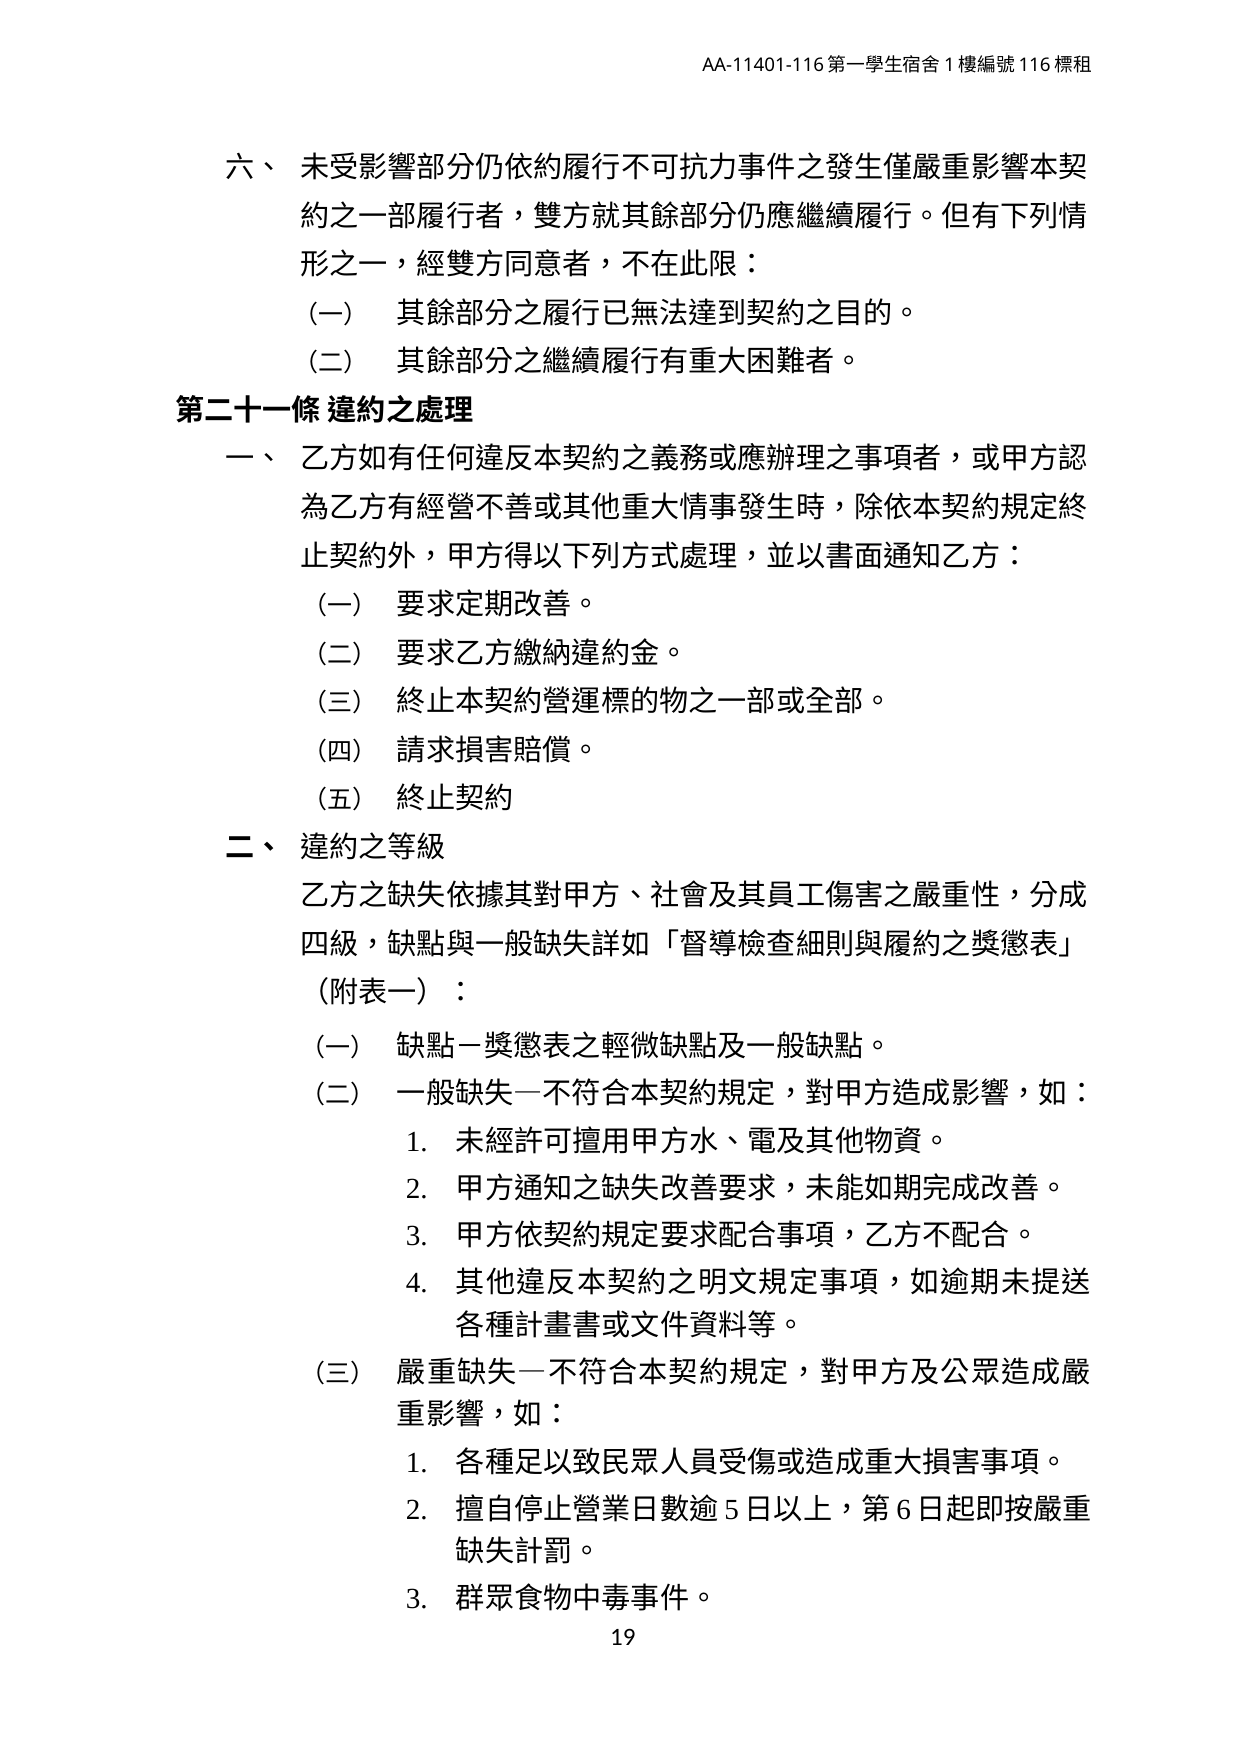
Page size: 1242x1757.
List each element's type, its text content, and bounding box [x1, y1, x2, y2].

list 擅自停止營業日數逾5日以上，第6日起即按嚴重缺失計罰。 [406, 1485, 1092, 1570]
list 嚴重缺失—不符合本契約規定，對甲方及公眾造成嚴重影響，如： [300, 1348, 1092, 1433]
text 第二十一條 違約之處理 [175, 386, 1092, 429]
list 終止契約 [302, 775, 1092, 817]
list 其餘部分之繼續履行有重大困難者。 [293, 338, 1092, 380]
list 終止本契約營運標的物之一部或全部。 [302, 678, 1092, 720]
list 缺點－獎懲表之輕微缺點及一般缺點。 [300, 1022, 1092, 1065]
list 乙方之缺失依據其對甲方、社會及其員工傷害之嚴重性，分成四級，缺點與一般缺失詳如「督導檢查細則與履約之獎懲表」（附表一）： [300, 872, 1092, 1011]
list 違約之等級 [225, 823, 1092, 866]
list 乙方如有任何違反本契約之義務或應辦理之事項者，或甲方認為乙方有經營不善或其他重大情事發生時，除依本契約規定終止契約外，甲方得以下列方式處理，並以書面通知乙方： [225, 435, 1092, 574]
list 請求損害賠償。 [302, 726, 1092, 768]
list 其餘部分之履行已無法達到契約之目的。 [293, 289, 1092, 332]
list 要求定期改善。 [302, 581, 1092, 623]
list 甲方通知之缺失改善要求，未能如期完成改善。 [406, 1164, 1092, 1207]
list 一般缺失—不符合本契約規定，對甲方造成影響，如： [300, 1070, 1092, 1112]
list 未受影響部分仍依約履行不可抗力事件之發生僅嚴重影響本契約之一部履行者，雙方就其餘部分仍應繼續履行。但有下列情形之一，經雙方同意者，不在此限： [225, 144, 1092, 283]
list 甲方依契約規定要求配合事項，乙方不配合。 [406, 1212, 1092, 1254]
list 未經許可擅用甲方水、電及其他物資。 [406, 1117, 1092, 1159]
list 群眾食物中毒事件。 [406, 1575, 1092, 1617]
list 各種足以致民眾人員受傷或造成重大損害事項。 [406, 1438, 1092, 1480]
list 要求乙方繳納違約金。 [302, 629, 1092, 671]
list 其他違反本契約之明文規定事項，如逾期未提送各種計畫書或文件資料等。 [406, 1259, 1092, 1343]
